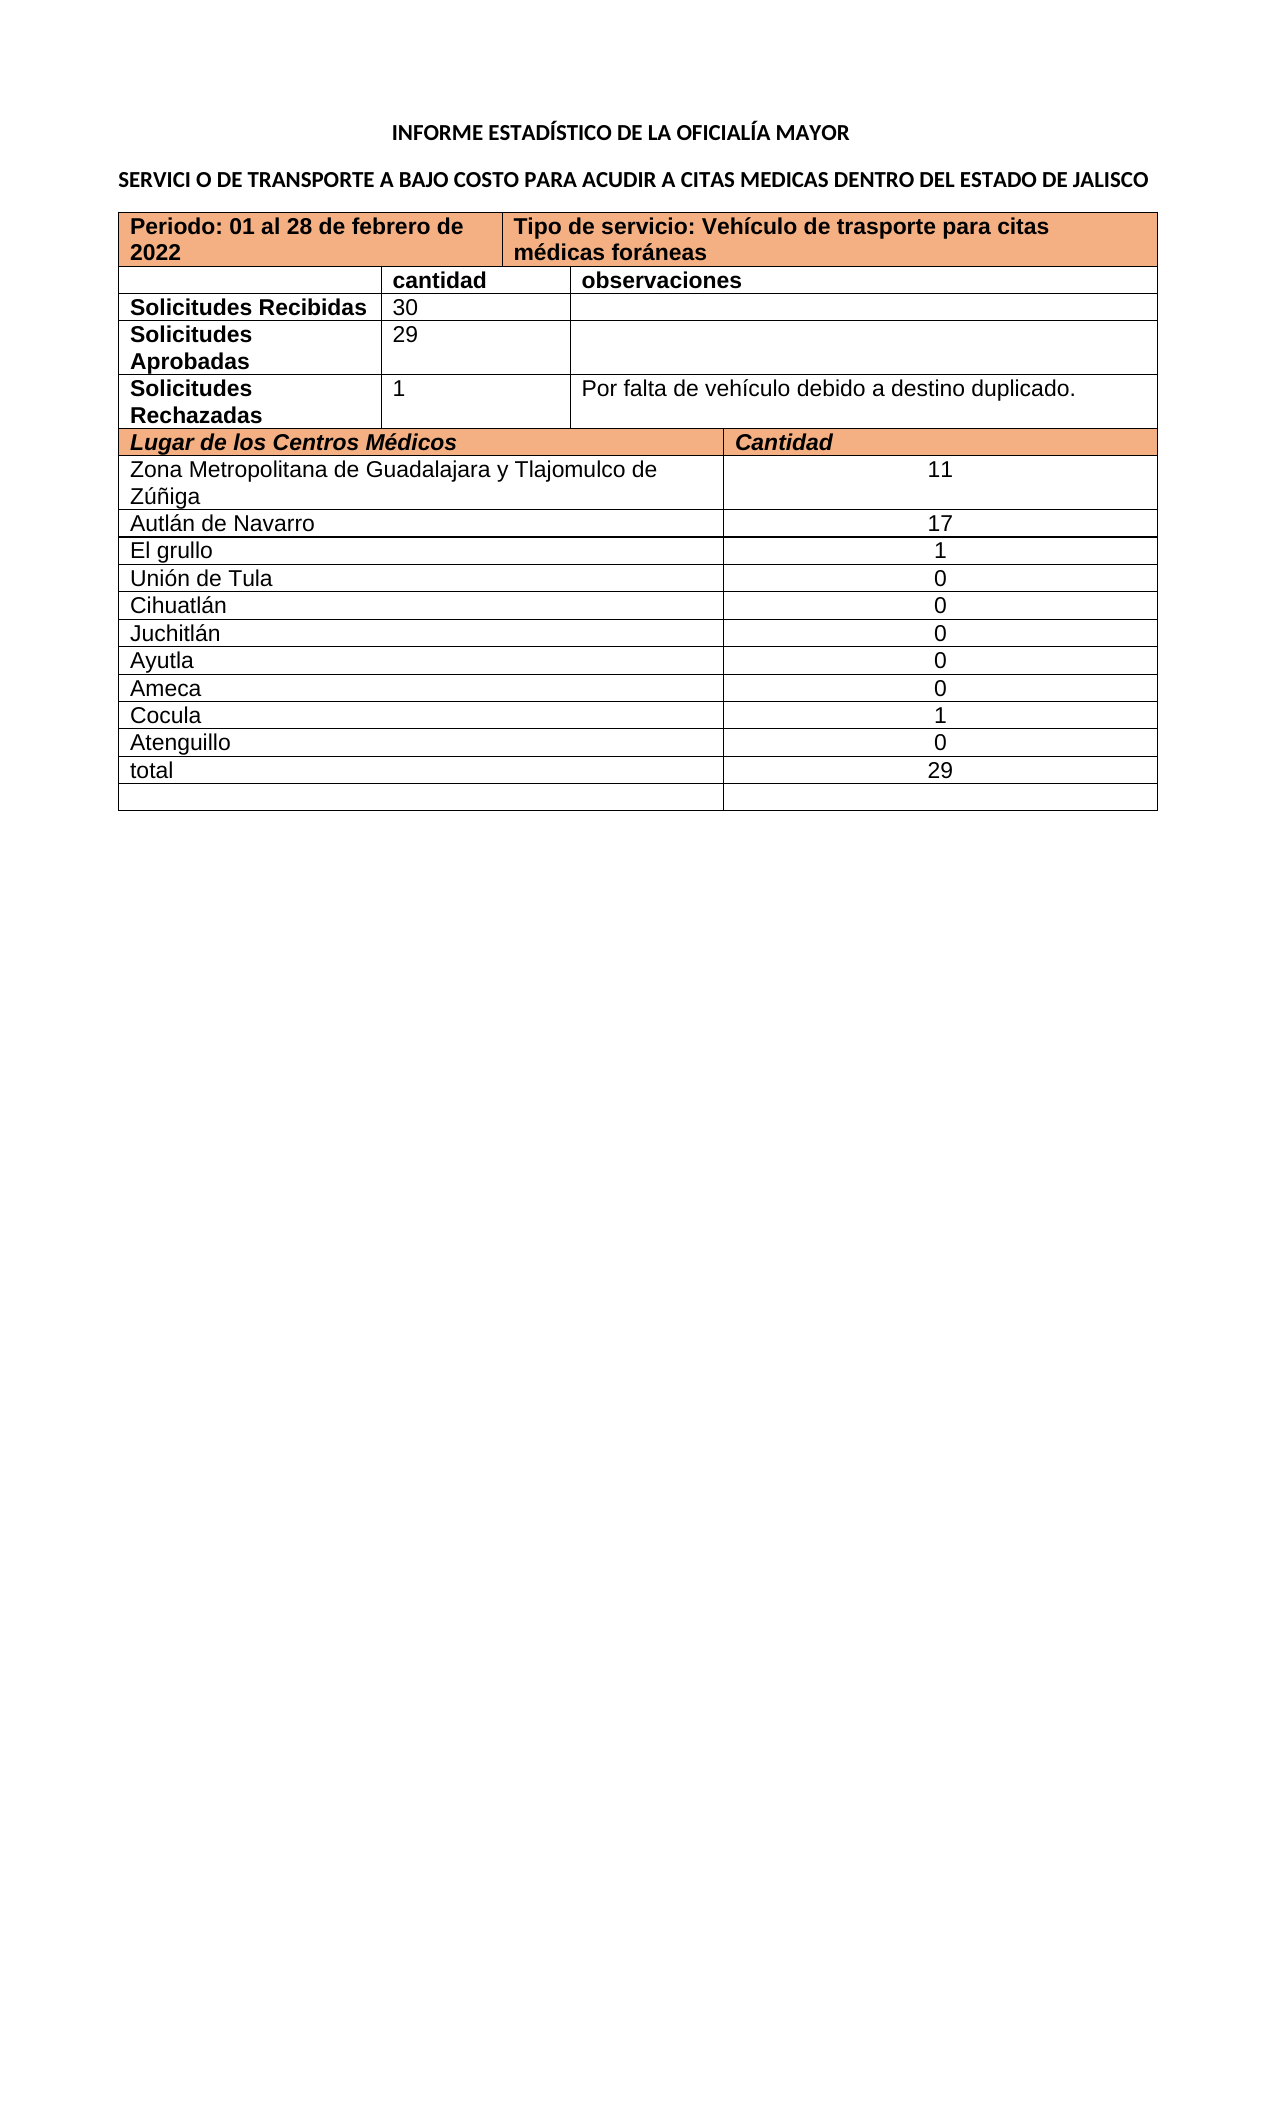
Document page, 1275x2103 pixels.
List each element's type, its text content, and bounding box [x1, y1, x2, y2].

table_cell [724, 784, 1157, 810]
table_cell 0 [724, 647, 1157, 673]
table_cell 17 [724, 510, 1157, 536]
table_cell [119, 784, 723, 810]
table_cell 29 [382, 321, 570, 374]
table_cell Zona Metropolitana de Guadalajara y Tlajomulco de Zúñiga [119, 456, 723, 509]
table_cell [571, 321, 1157, 374]
table_cell 0 [724, 592, 1157, 619]
table_cell [119, 267, 381, 293]
table_cell 29 [724, 757, 1157, 783]
table_cell [571, 294, 1157, 320]
table_cell 1 [382, 375, 570, 428]
table_cell Por falta de vehículo debido a destino duplicado. [571, 375, 1157, 428]
table_cell Autlán de Navarro [119, 510, 723, 536]
table_cell Cantidad [724, 429, 1157, 455]
table_cell Atenguillo [119, 729, 723, 756]
table_cell observaciones [571, 267, 1157, 293]
table_header Periodo: 01 al 28 de febrero de 2022 [119, 213, 502, 266]
table_cell 1 [724, 702, 1157, 728]
table_cell Solicitudes Recibidas [119, 294, 381, 320]
table_cell Lugar de los Centros Médicos [119, 429, 723, 455]
table_cell cantidad [382, 267, 570, 293]
table_cell Unión de Tula [119, 565, 723, 591]
table_cell Cocula [119, 702, 723, 728]
table_cell 30 [382, 294, 570, 320]
table_cell 1 [724, 538, 1157, 564]
table_cell 0 [724, 620, 1157, 646]
table_cell Solicitudes Aprobadas [119, 321, 381, 374]
table_cell Ayutla [119, 647, 723, 673]
text SERVICI O DE TRANSPORTE A BAJO COSTO PARA ACUDIR A CITAS MEDICAS DENTRO DEL ESTADO DE JALISCO [118, 165, 1157, 193]
table_cell 0 [724, 675, 1157, 701]
table_cell El grullo [119, 538, 723, 564]
table_cell Cihuatlán [119, 592, 723, 619]
table_cell Ameca [119, 675, 723, 701]
table_cell 0 [724, 729, 1157, 756]
table_header Tipo de servicio: Vehículo de trasporte para citas médicas foráneas [503, 213, 1157, 266]
table_cell Solicitudes Rechazadas [119, 375, 381, 428]
table_cell total [119, 757, 723, 783]
text INFORME ESTADÍSTICO DE LA OFICIALÍA MAYOR [118, 118, 1157, 146]
table_cell Juchitlán [119, 620, 723, 646]
table_cell 11 [724, 456, 1157, 509]
table_cell 0 [724, 565, 1157, 591]
